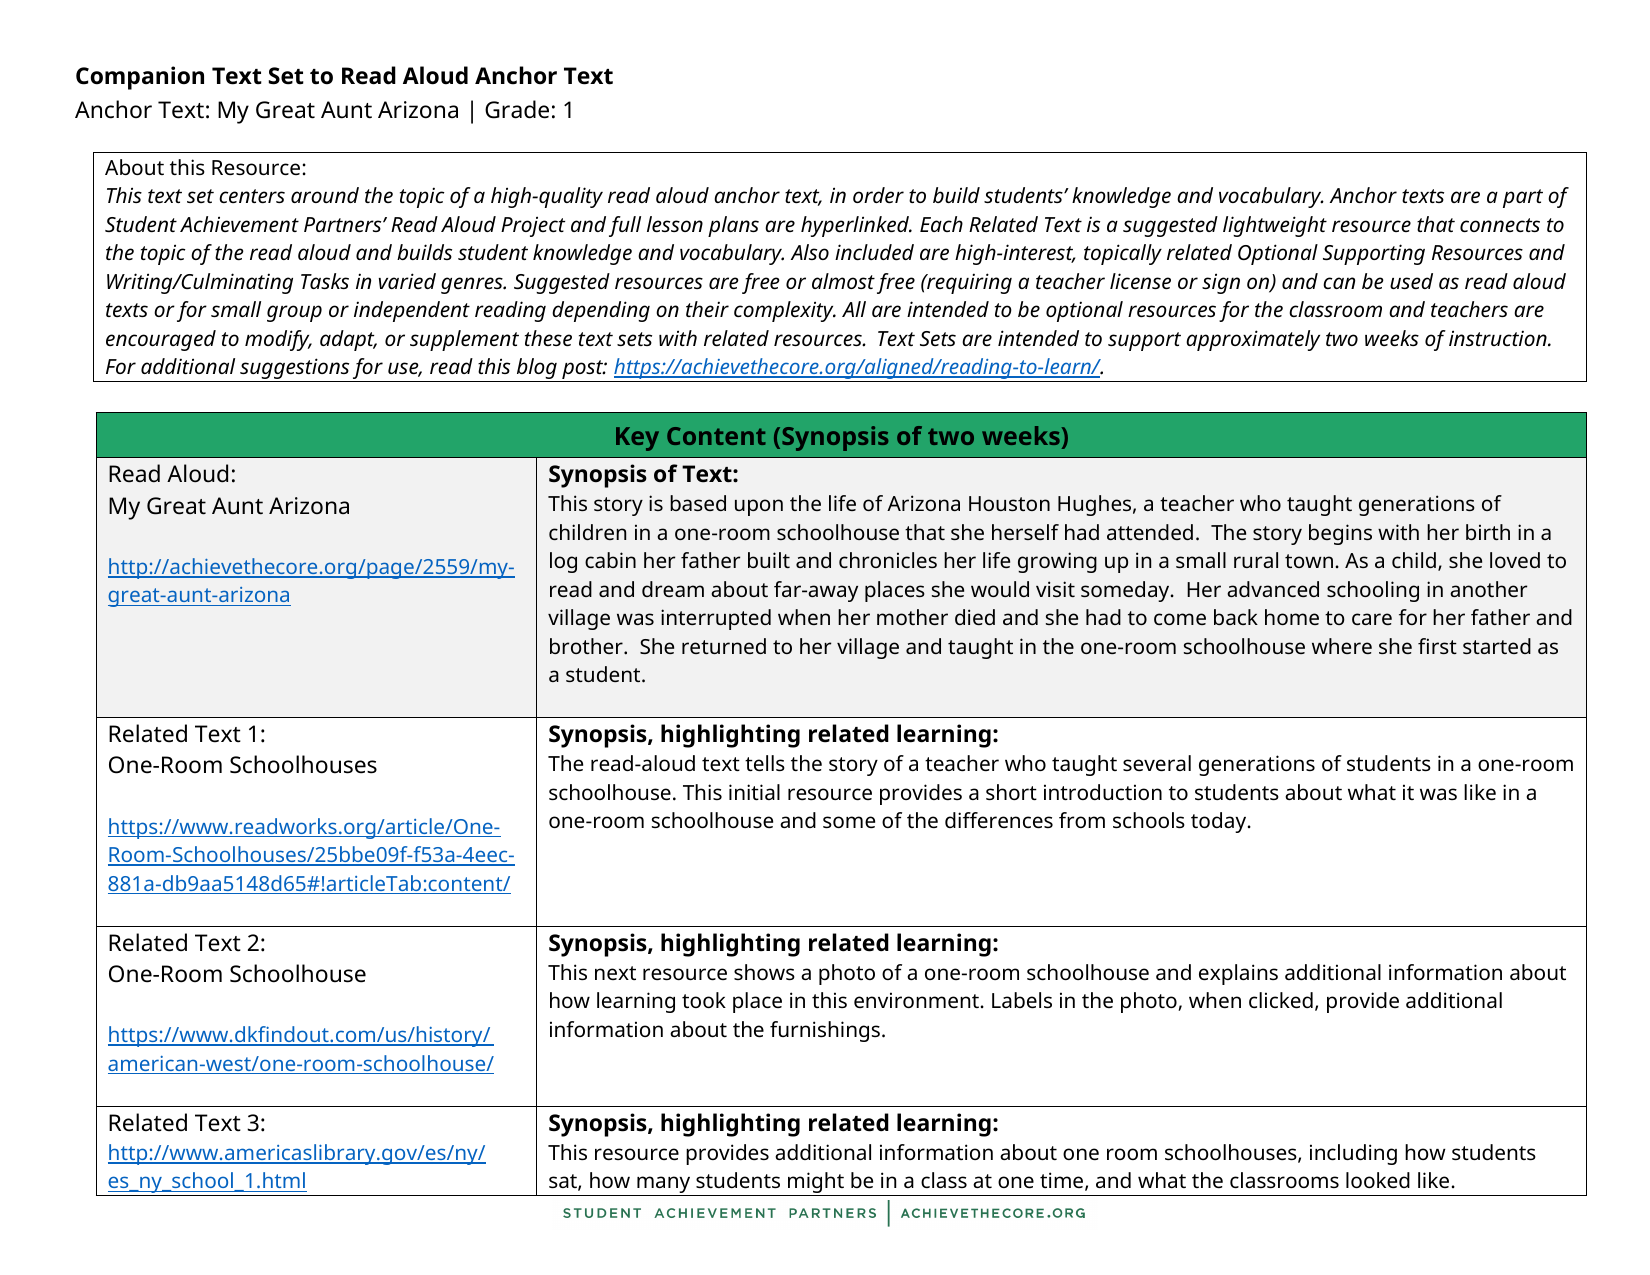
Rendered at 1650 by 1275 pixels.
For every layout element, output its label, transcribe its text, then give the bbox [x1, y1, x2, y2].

table_cell Related Text 2: One-Room Schoolhouse https://www.dkfindout.com/us/history‌/american-west/one-room-schoolhouse/ [97, 927, 536, 1106]
table_cell Synopsis, highlighting related learning: The read-aloud text tells the story of a teacher who taught several generations of students in a one-room schoolhouse. This initial resource provides a short introduction to students about what it was like in a one-room schoolhouse and some of the differences from schools today. [537, 718, 1586, 926]
table_cell Synopsis of Text: This story is based upon the life of Arizona Houston Hughes, a teacher who taught generations of children in a one-room schoolhouse that she herself had attended. The story begins with her birth in a log cabin her father built and chronicles her life growing up in a small rural town. As a child, she loved to read and dream about far-away places she would visit someday. Her advanced schooling in another village was interrupted when her mother died and she had to come back home to care for her father and brother. She returned to her village and taught in the one-room schoolhouse where she first started as a student. [537, 458, 1586, 717]
picture [551, 1196, 1099, 1230]
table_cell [97, 1107, 536, 1195]
table_cell Related Text 1: One-Room Schoolhouses https://www.readworks.org/article/One-Room-Schoolhouses/25bbe09f-f53a-4eec-881a-db9aa5148d65#!articleTab:content/ [97, 718, 536, 926]
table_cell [537, 1107, 1586, 1195]
table_cell Synopsis, highlighting related learning: This next resource shows a photo of a one-room schoolhouse and explains additional information about how learning took place in this environment. Labels in the photo, when clicked, provide additional information about the furnishings. [537, 927, 1586, 1106]
table_header Key Content (Synopsis of two weeks) [97, 413, 1586, 457]
table_header About this Resource: This text set centers around the topic of a high-quality read aloud anchor text, in order to build students’ knowledge and vocabulary. Anchor texts are a part of Student Achievement Partners’ Read Aloud Project and full lesson plans are hyperlinked. Each Related Text is a suggested lightweight resource that connects to the topic of the read aloud and builds student knowledge and vocabulary. Also included are high-interest, topically related Optional Supporting Resources and Writing/Culminating Tasks in varied genres. Suggested resources are free or almost free (requiring a teacher license or sign on) and can be used as read aloud texts or for small group or independent reading depending on their complexity. All are intended to be optional resources for the classroom and teachers are encouraged to modify, adapt, or supplement these text sets with related resources. Text Sets are intended to support approximately two weeks of instruction. For additional suggestions for use, read this blog post: https://achievethecore.org/aligned/reading-to-learn/. [94, 153, 1586, 381]
table_cell Read Aloud: My Great Aunt Arizona http://achievethecore.org/page/‌2559/my-great-aunt-arizona [97, 458, 536, 717]
